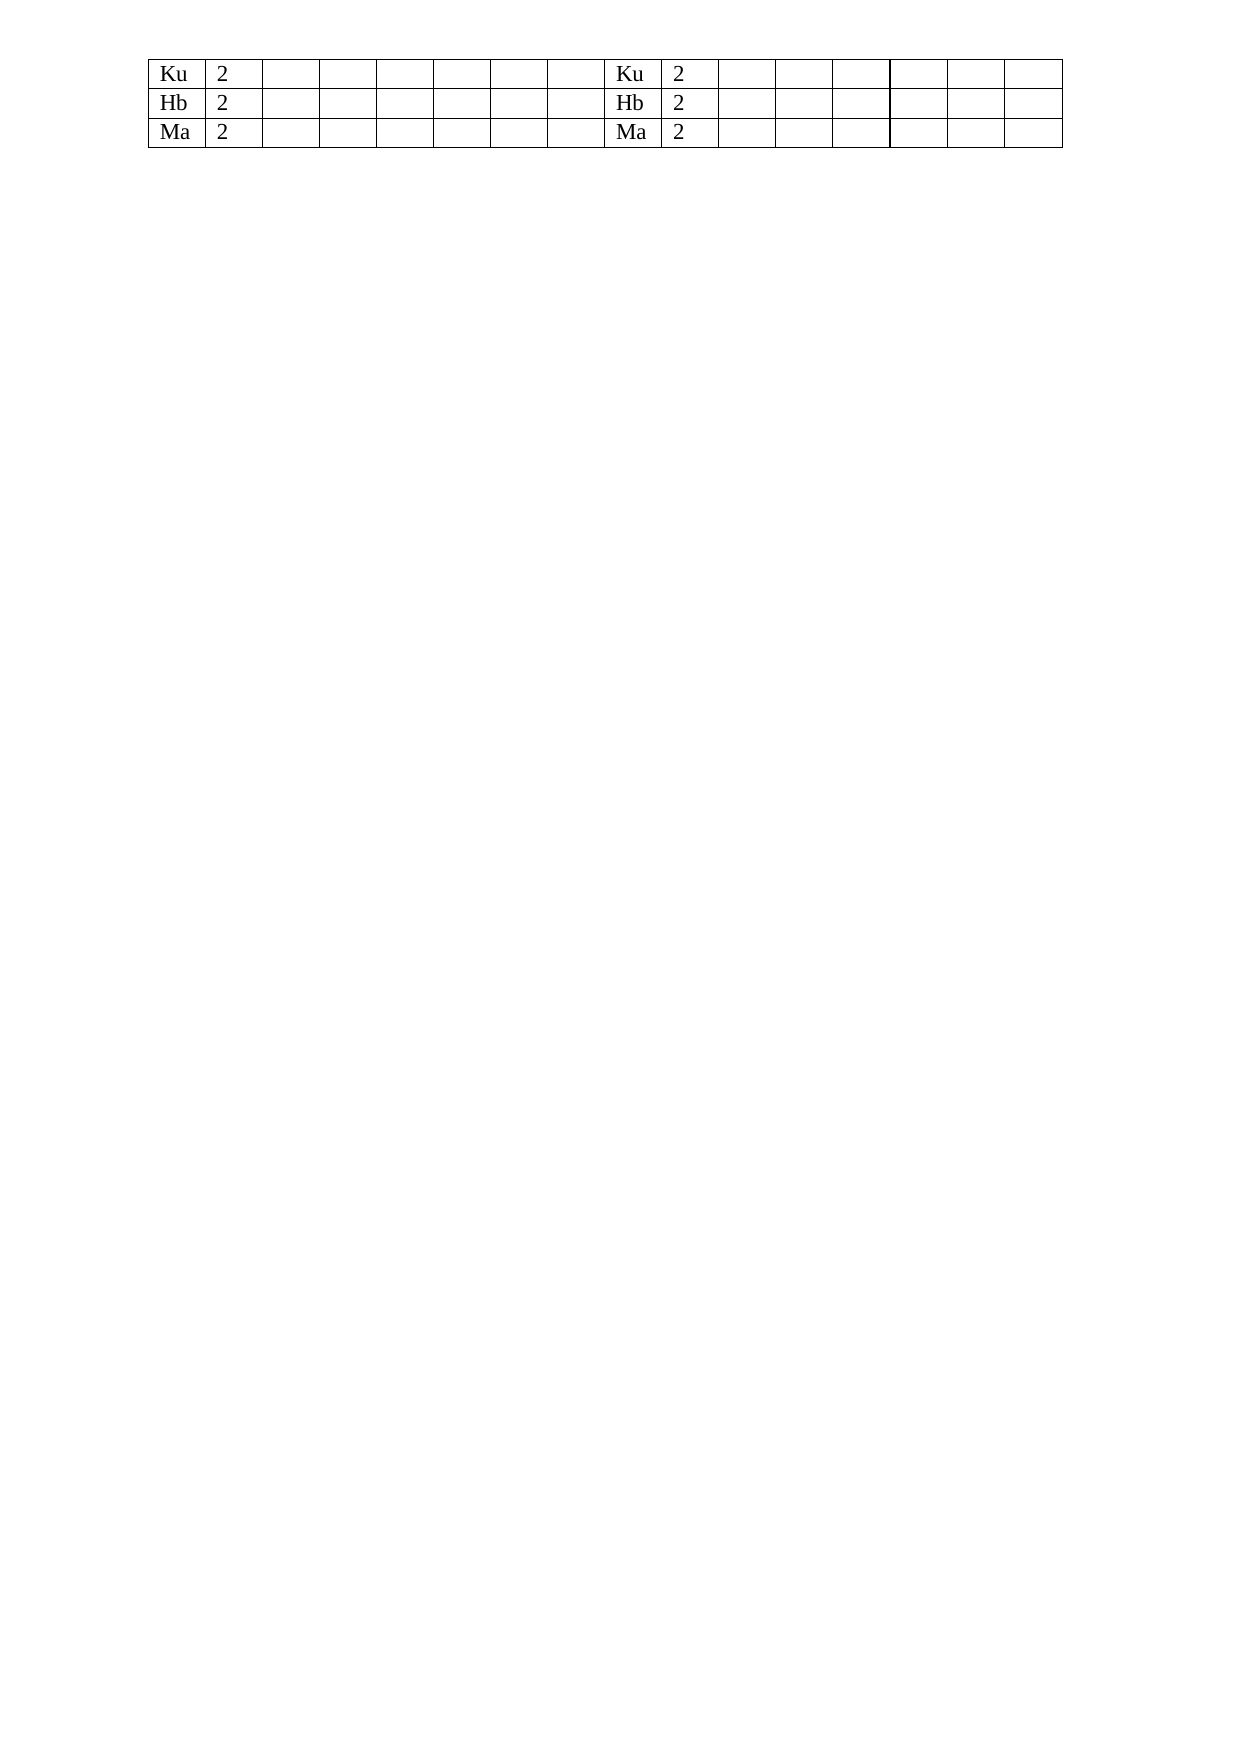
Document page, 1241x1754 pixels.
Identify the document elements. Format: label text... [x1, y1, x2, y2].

table_cell [948, 60, 1004, 88]
table_cell [263, 119, 319, 147]
table_cell [548, 89, 604, 117]
table_cell [320, 60, 376, 88]
table_cell Hb [149, 89, 205, 117]
table_cell [833, 89, 889, 117]
table_cell 2 [206, 60, 262, 88]
table_cell [377, 119, 433, 147]
table_cell [719, 89, 775, 117]
table_cell [377, 89, 433, 117]
table_cell [1005, 119, 1062, 147]
table_cell [891, 60, 947, 88]
table_cell [719, 119, 775, 147]
table_cell [891, 119, 947, 147]
table_cell [434, 60, 490, 88]
table_cell [491, 60, 547, 88]
table_cell [491, 119, 547, 147]
table_cell [776, 60, 832, 88]
table_cell Ku [605, 60, 661, 88]
table_cell [719, 60, 775, 88]
table_cell 2 [662, 60, 718, 88]
table_cell [263, 60, 319, 88]
table_cell [948, 119, 1004, 147]
table_cell [320, 89, 376, 117]
table_cell [776, 119, 832, 147]
table_cell [377, 60, 433, 88]
table_cell [948, 89, 1004, 117]
table_cell [434, 119, 490, 147]
table_cell Ma [149, 119, 205, 147]
table_cell 2 [662, 119, 718, 147]
table_cell [1005, 60, 1062, 88]
table_cell 2 [206, 119, 262, 147]
table_cell 2 [206, 89, 262, 117]
table_cell [434, 89, 490, 117]
table_cell [491, 89, 547, 117]
table_cell [1005, 89, 1062, 117]
table_cell Hb [605, 89, 661, 117]
table_cell Ku [149, 60, 205, 88]
table_cell [833, 119, 889, 147]
table_cell [833, 60, 889, 88]
table_cell [263, 89, 319, 117]
table_cell [891, 89, 947, 117]
table_cell [320, 119, 376, 147]
table_cell Ma [605, 119, 661, 147]
table_cell 2 [662, 89, 718, 117]
table_cell [548, 119, 604, 147]
table_cell [776, 89, 832, 117]
table_cell [548, 60, 604, 88]
